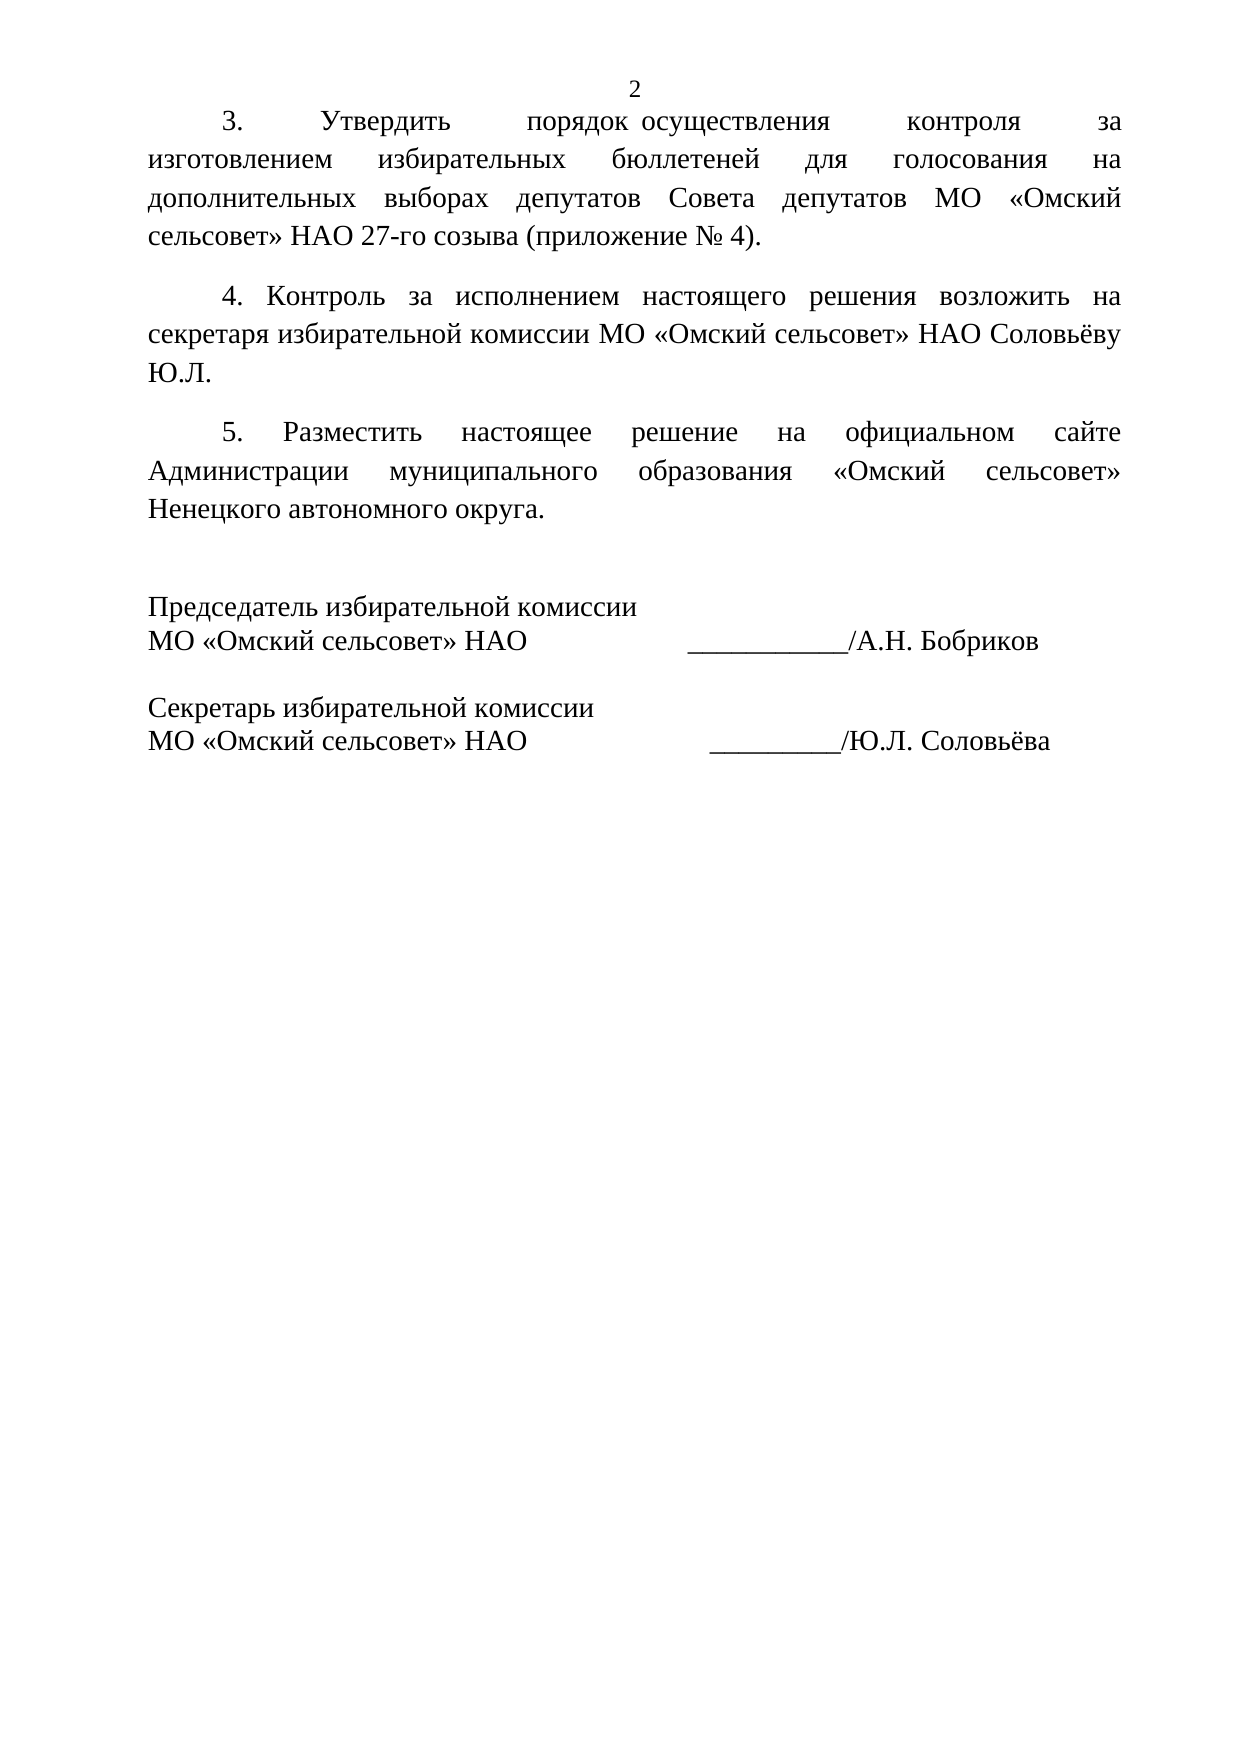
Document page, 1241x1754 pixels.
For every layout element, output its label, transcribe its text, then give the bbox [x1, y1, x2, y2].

text МО «Омский сельсовет» НАО _________/Ю.Л. Соловьёва [148, 723, 1122, 757]
text 5. Разместить настоящее решение на официальном сайте Администрации муниципального образования «Омский сельсовет» Ненецкого автономного округа. [148, 414, 1122, 525]
text Секретарь избирательной комиссии [148, 690, 1122, 723]
text 3. Утвердить порядок осуществления контроля за изготовлением избирательных бюллетеней для голосования на дополнительных выборах депутатов Совета депутатов МО «Омский сельсовет» НАО 27-го созыва (приложение № 4). [148, 103, 1122, 252]
text Председатель избирательной комиссии [148, 589, 1122, 623]
text МО «Омский сельсовет» НАО ___________/А.Н. Бобриков [148, 623, 1122, 656]
text 4. Контроль за исполнением настоящего решения возложить на секретаря избирательной комиссии МО «Омский сельсовет» НАО Соловьёву Ю.Л. [148, 278, 1122, 388]
